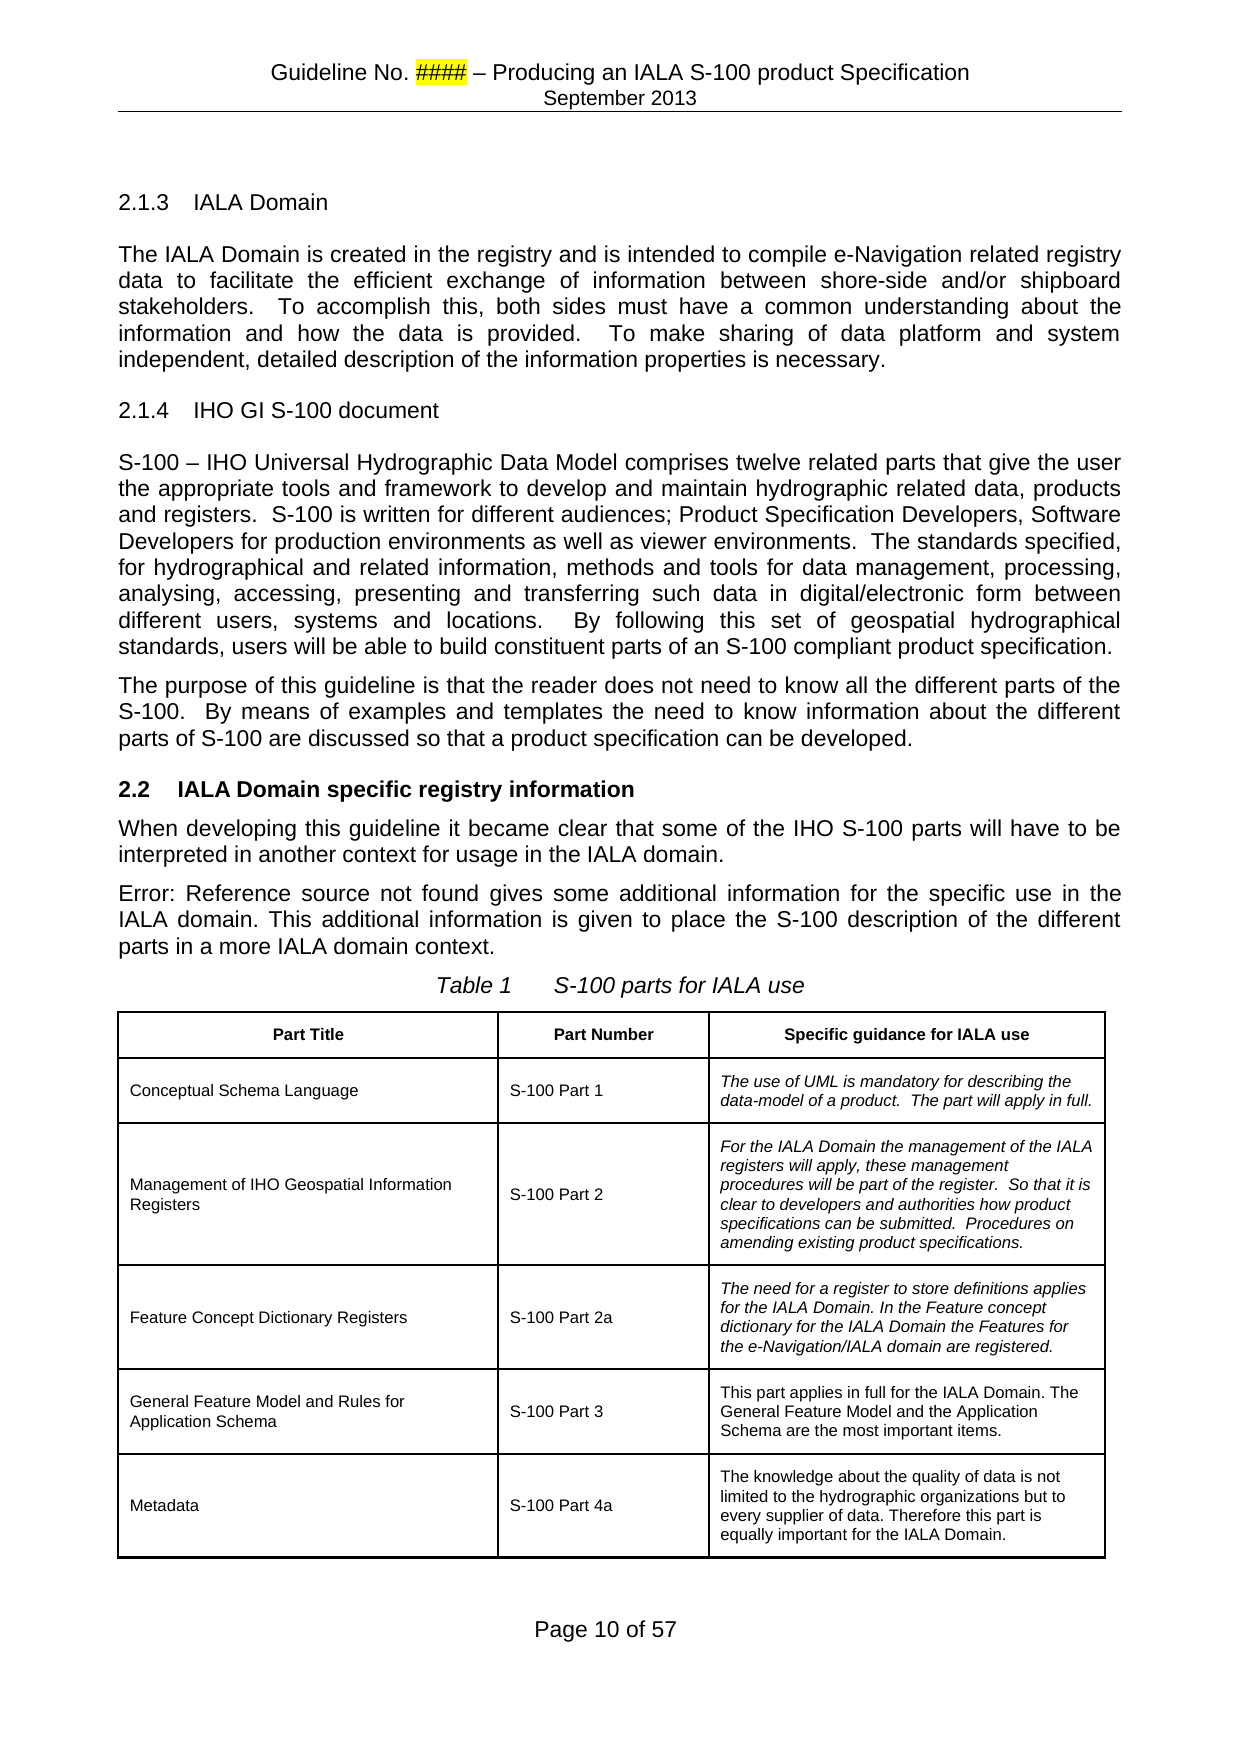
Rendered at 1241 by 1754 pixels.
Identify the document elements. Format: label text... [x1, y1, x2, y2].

table_cell S-100 Part 2a [499, 1266, 708, 1368]
table_cell The use of UML is mandatory for describing the data-model of a product. The part will apply in full. [710, 1059, 1104, 1122]
table_cell The knowledge about the quality of data is not limited to the hydrographic organizations but to every supplier of data. Therefore this part is equally important for the IALA Domain. [710, 1455, 1104, 1556]
subtitle IALA Domain [118, 189, 1122, 216]
text S-100 parts for IALA use [118, 972, 1122, 998]
table_cell Management of IHO Geospatial Information Registers [119, 1124, 497, 1264]
table_cell For the IALA Domain the management of the IALA registers will apply, these management procedures will be part of the register. So that it is clear to developers and authorities how product specifications can be submitted. Procedures on amending existing product specifications. [710, 1124, 1104, 1264]
table_cell S-100 Part 4a [499, 1455, 708, 1556]
table_header Part Title [119, 1013, 497, 1057]
table_cell S-100 Part 2 [499, 1124, 708, 1264]
table_cell S-100 Part 3 [499, 1370, 708, 1453]
text When developing this guideline it became clear that some of the IHO S-100 parts will have to be interpreted in another context for usage in the IALA domain. [118, 815, 1122, 868]
text The purpose of this guideline is that the reader does not need to know all the different parts of the S-100. By means of examples and templates the need to know information about the different parts of S-100 are discussed so that a product specification can be developed. [118, 672, 1122, 751]
table_cell The need for a register to store definitions applies for the IALA Domain. In the Feature concept dictionary for the IALA Domain the Features for the e-Navigation/IALA domain are registered. [710, 1266, 1104, 1368]
table_cell This part applies in full for the IALA Domain. The General Feature Model and the Application Schema are the most important items. [710, 1370, 1104, 1453]
text The IALA Domain is created in the registry and is intended to compile e-Navigation related registry data to facilitate the efficient exchange of information between shore-side and/or shipboard stakeholders. To accomplish this, both sides must have a common understanding about the information and how the data is provided. To make sharing of data platform and system independent, detailed description of the information properties is necessary. [118, 241, 1122, 372]
subtitle IALA Domain specific registry information [118, 776, 1122, 802]
table_cell General Feature Model and Rules for Application Schema [119, 1370, 497, 1453]
table_cell Feature Concept Dictionary Registers [119, 1266, 497, 1368]
table_header Specific guidance for IALA use [710, 1013, 1104, 1057]
table_cell Conceptual Schema Language [119, 1059, 497, 1122]
table_cell S-100 Part 1 [499, 1059, 708, 1122]
table_cell Metadata [119, 1455, 497, 1556]
table_header Part Number [499, 1013, 708, 1057]
text S-100 – IHO Universal Hydrographic Data Model comprises twelve related parts that give the user the appropriate tools and framework to develop and maintain hydrographic related data, products and registers. S-100 is written for different audiences; Product Specification Developers, Software Developers for production environments as well as viewer environments. The standards specified, for hydrographical and related information, methods and tools for data management, processing, analysing, accessing, presenting and transferring such data in digital/electronic form between different users, systems and locations. By following this set of geospatial hydrographical standards, users will be able to build constituent parts of an S-100 compliant product specification. [118, 449, 1122, 659]
subtitle IHO GI S-100 document [118, 397, 1122, 424]
